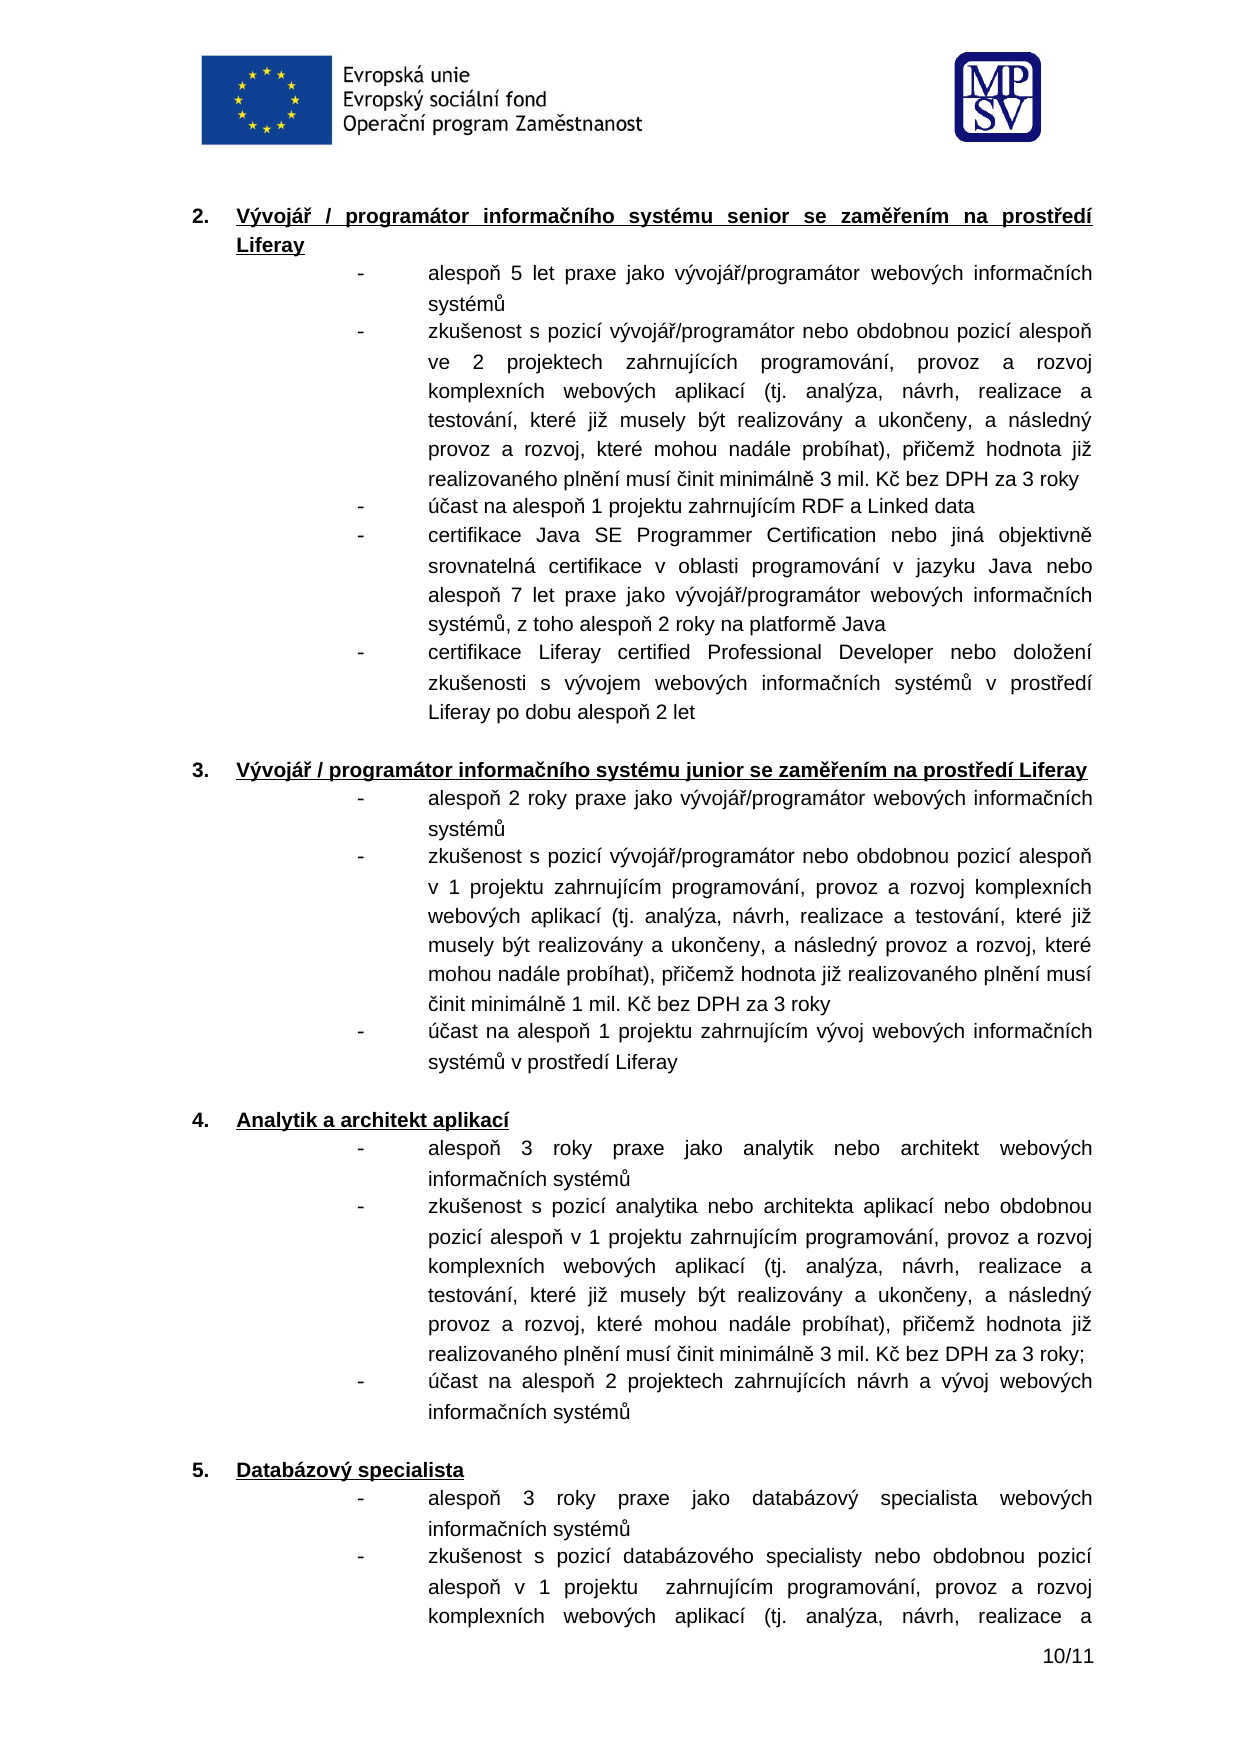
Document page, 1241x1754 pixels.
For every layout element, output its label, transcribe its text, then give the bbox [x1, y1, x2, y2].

picture [954, 52, 1041, 142]
list Vývojář / programátor informačního systému senior se zaměřením na prostředí Liferay [192, 199, 1093, 257]
list alespoň 3 roky praxe jako analytik nebo architekt webových informačních systémů [354, 1132, 1093, 1190]
list Databázový specialista [192, 1453, 1093, 1482]
list zkušenost s pozicí vývojář/programátor nebo obdobnou pozicí alespoň v 1 projektu zahrnujícím programování, provoz a rozvoj komplexních webových aplikací (tj. analýza, návrh, realizace a testování, které již musely být realizovány a ukončeny, a následný provoz a rozvoj, které mohou nadále probíhat), přičemž hodnota již realizovaného plnění musí činit minimálně 1 mil. Kč bez DPH za 3 roky [354, 840, 1093, 1015]
list účast na alespoň 1 projektu zahrnujícím vývoj webových informačních systémů v prostředí Liferay [354, 1015, 1093, 1074]
list certifikace Java SE Programmer Certification nebo jiná objektivně srovnatelná certifikace v oblasti programování v jazyku Java nebo alespoň 7 let praxe jako vývojář/programátor webových informačních systémů, z toho alespoň 2 roky na platformě Java [354, 519, 1093, 636]
list alespoň 2 roky praxe jako vývojář/programátor webových informačních systémů [354, 782, 1093, 840]
list zkušenost s pozicí analytika nebo architekta aplikací nebo obdobnou pozicí alespoň v 1 projektu zahrnujícím programování, provoz a rozvoj komplexních webových aplikací (tj. analýza, návrh, realizace a testování, které již musely být realizovány a ukončeny, a následný provoz a rozvoj, které mohou nadále probíhat), přičemž hodnota již realizovaného plnění musí činit minimálně 3 mil. Kč bez DPH za 3 roky; [354, 1190, 1093, 1365]
list zkušenost s pozicí vývojář/programátor nebo obdobnou pozicí alespoň ve 2 projektech zahrnujících programování, provoz a rozvoj komplexních webových aplikací (tj. analýza, návrh, realizace a testování, které již musely být realizovány a ukončeny, a následný provoz a rozvoj, které mohou nadále probíhat), přičemž hodnota již realizovaného plnění musí činit minimálně 3 mil. Kč bez DPH za 3 roky [354, 315, 1093, 490]
list účast na alespoň 2 projektech zahrnujících návrh a vývoj webových informačních systémů [354, 1365, 1093, 1424]
list certifikace Liferay certified Professional Developer nebo doložení zkušenosti s vývojem webových informačních systémů v prostředí Liferay po dobu alespoň 2 let [354, 636, 1093, 724]
list alespoň 3 roky praxe jako databázový specialista webových informačních systémů [354, 1482, 1093, 1540]
list účast na alespoň 1 projektu zahrnujícím RDF a Linked data [354, 490, 1093, 519]
list Vývojář / programátor informačního systému junior se zaměřením na prostředí Liferay [192, 753, 1093, 782]
list alespoň 5 let praxe jako vývojář/programátor webových informačních systémů [354, 257, 1093, 315]
list Analytik a architekt aplikací [192, 1103, 1093, 1132]
